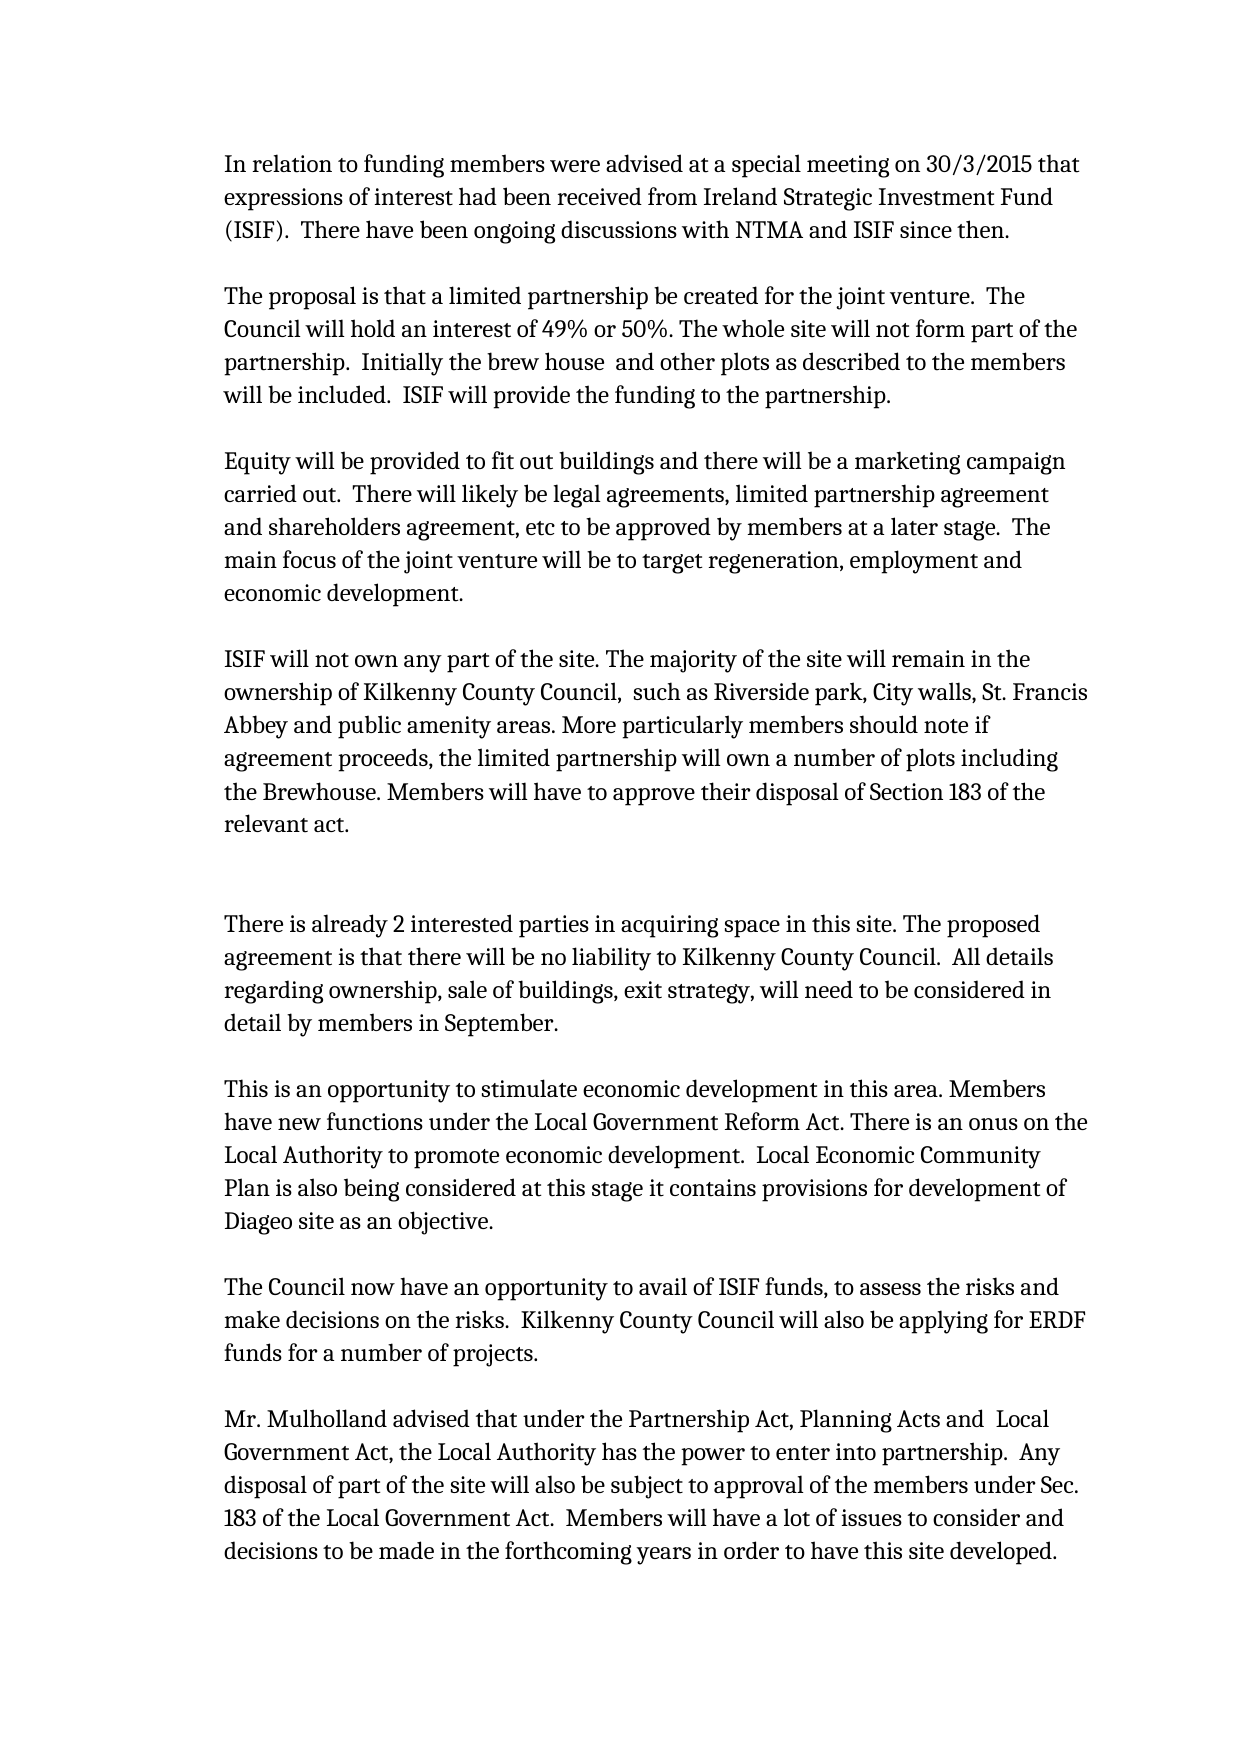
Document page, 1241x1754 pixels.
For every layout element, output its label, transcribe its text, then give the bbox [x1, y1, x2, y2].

text Equity will be provided to fit out buildings and there will be a marketing campaign carried out. There will likely be legal agreements, limited partnership agreement and shareholders agreement, etc to be approved by members at a later stage. The main focus of the joint venture will be to target regeneration, employment and economic development. [224, 447, 1090, 608]
text The Council now have an opportunity to avail of ISIF funds, to assess the risks and make decisions on the risks. Kilkenny County Council will also be applying for ERDF funds for a number of projects. [224, 1273, 1090, 1367]
text In relation to funding members were advised at a special meeting on 30/3/2015 that expressions of interest had been received from Ireland Strategic Investment Fund (ISIF). There have been ongoing discussions with NTMA and ISIF since then. [224, 150, 1090, 245]
text ISIF will not own any part of the site. The majority of the site will remain in the ownership of Kilkenny County Council, such as Riverside park, City walls, St. Francis Abbey and public amenity areas. More particularly members should note if agreement proceeds, the limited partnership will own a number of plots including the Brewhouse. Members will have to approve their disposal of Section 183 of the relevant act. [224, 645, 1090, 839]
text This is an opportunity to stimulate economic development in this area. Members have new functions under the Local Government Reform Act. There is an onus on the Local Authority to promote economic development. Local Economic Community Plan is also being considered at this stage it contains provisions for development of Diageo site as an objective. [224, 1074, 1090, 1235]
text Mr. Mulholland advised that under the Partnership Act, Planning Acts and Local Government Act, the Local Authority has the power to enter into partnership. Any disposal of part of the site will also be subject to approval of the members under Sec. 183 of the Local Government Act. Members will have a lot of issues to consider and decisions to be made in the forthcoming years in order to have this site developed. [224, 1405, 1090, 1566]
text The proposal is that a limited partnership be created for the joint venture. The Council will hold an interest of 49% or 50%. The whole site will not form part of the partnership. Initially the brew house and other plots as described to the members will be included. ISIF will provide the funding to the partnership. [224, 282, 1090, 410]
text There is already 2 interested parties in acquiring space in this site. The proposed agreement is that there will be no liability to Kilkenny County Council. All details regarding ownership, sale of buildings, exit strategy, will need to be considered in detail by members in September. [224, 909, 1090, 1037]
